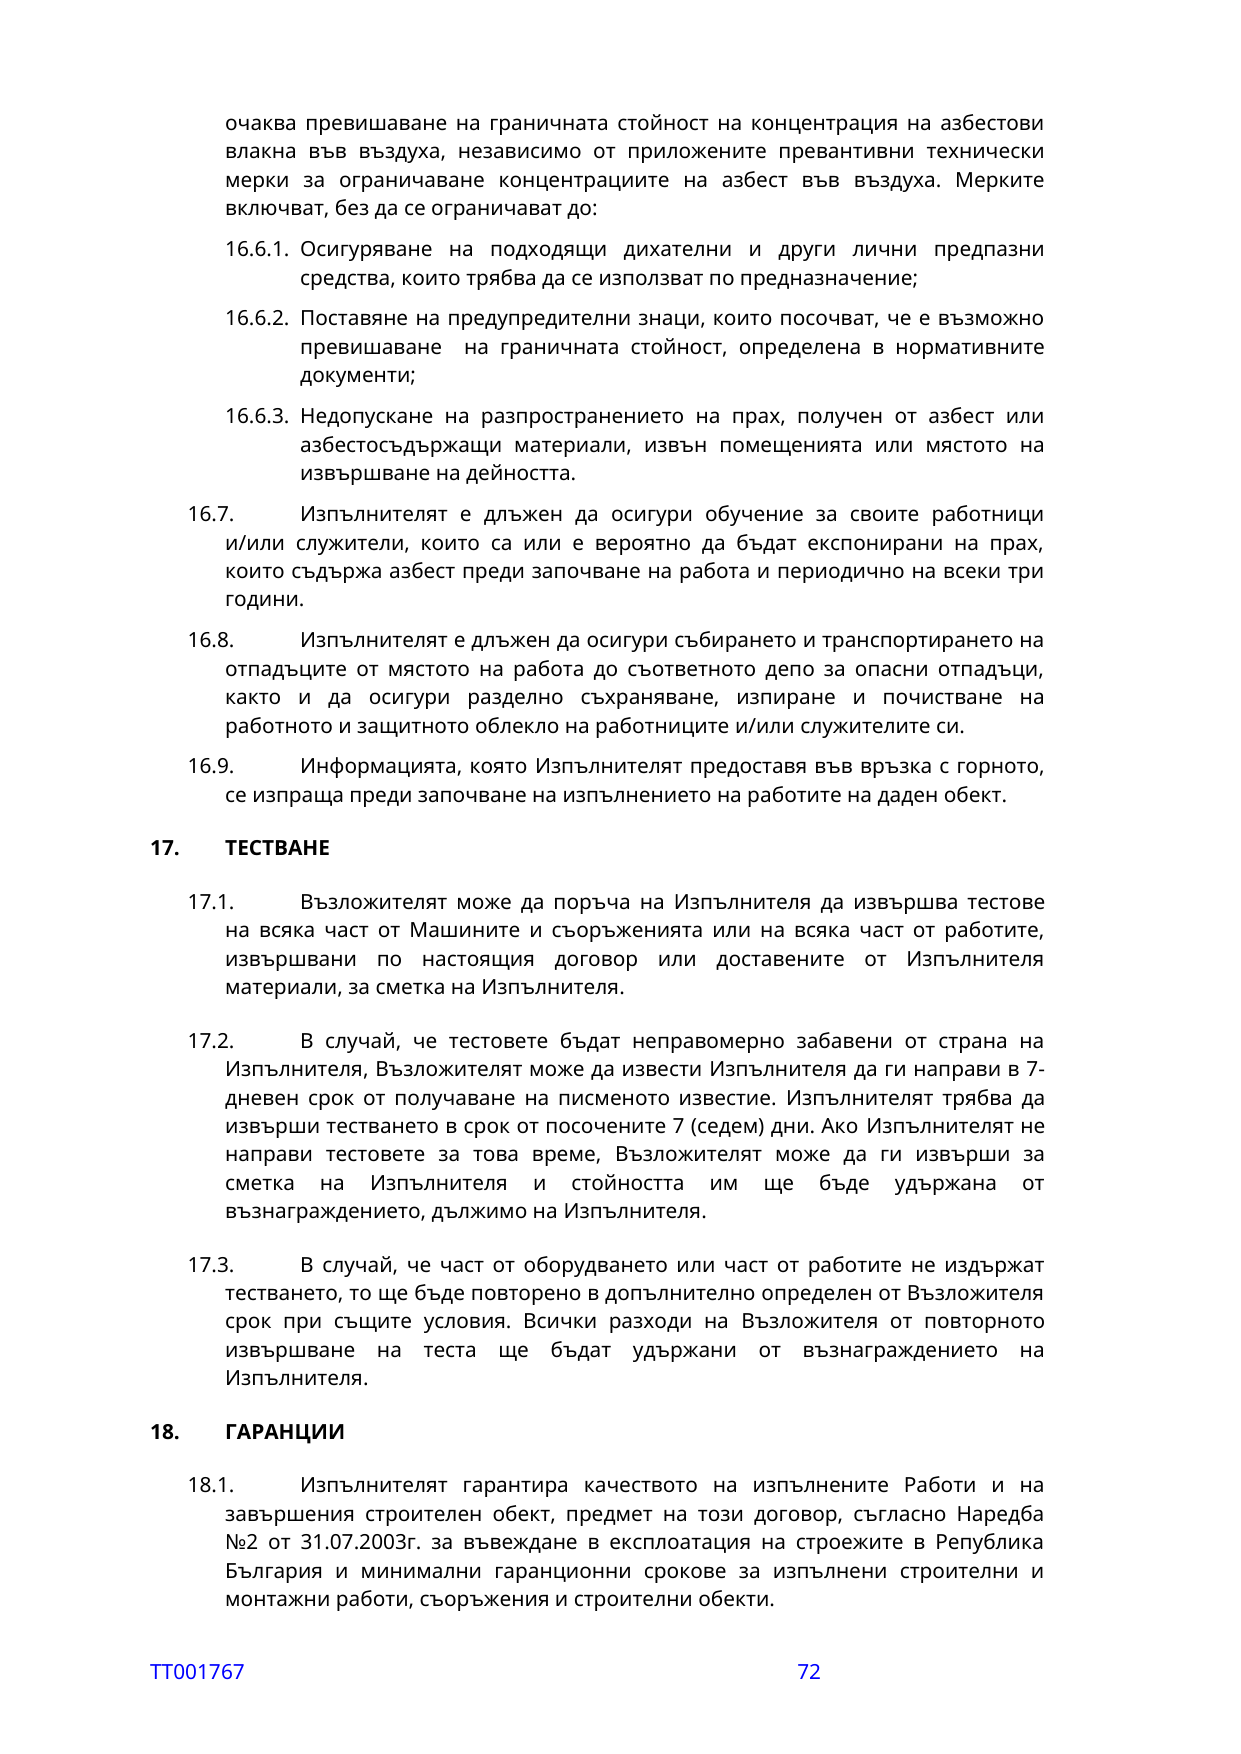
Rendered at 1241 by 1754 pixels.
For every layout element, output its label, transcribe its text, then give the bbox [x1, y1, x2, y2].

list ТЕСТВАНЕ [150, 833, 1045, 862]
list Поставяне на предупредителни знаци, които посочват, че е възможно превишаване на граничната стойност, определена в нормативните документи; [225, 303, 1045, 389]
list Осигуряване на подходящи дихателни и други лични предпазни средства, които трябва да се използват по предназначение; [225, 234, 1045, 291]
list Информацията, която Изпълнителят предоставя във връзка с горното, се изпраща преди започване на изпълнението на работите на даден обект. [187, 752, 1045, 808]
list Изпълнителят е длъжен да осигури събирането и транспортирането на отпадъците от мястото на работа до съответното депо за опасни отпадъци, както и да осигури разделно съхраняване, изпиране и почистване на работното и защитното облекло на работниците и/или служителите си. [187, 625, 1045, 739]
list Изпълнителят е длъжен да осигури обучение за своите работници и/или служители, които са или е вероятно да бъдат експонирани на прах, които съдържа азбест преди започване на работа и периодично на всеки три години. [187, 499, 1045, 613]
list В случай, че част от оборудването или част от работите не издържат тестването, то ще бъде повторено в допълнително определен от Възложителя срок при същите условия. Всички разходи на Възложителя от повторното извършване на теста ще бъдат удържани от възнаграждението на Изпълнителя. [187, 1250, 1045, 1392]
list Възложителят може да поръча на Изпълнителя да извършва тестове на всяка част от Машините и съоръженията или на всяка част от работите, извършвани по настоящия договор или доставените от Изпълнителя материали, за сметка на Изпълнителя. [187, 887, 1045, 1001]
list Изпълнителят гарантира качеството на изпълнените Работи и на завършения строителен обект, предмет на този договор, съгласно Наредба №2 от 31.07.2003г. за въвеждане в експлоатация на строежите в Република България и минимални гаранционни срокове за изпълнени строителни и монтажни работи, съоръжения и строителни обекти. [187, 1470, 1045, 1613]
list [187, 108, 1045, 222]
list ГАРАНЦИИ [150, 1417, 1045, 1445]
list В случай, че тестовете бъдат неправомерно забавени от страна на Изпълнителя, Възложителят може да извести Изпълнителя да ги направи в 7-дневен срок от получаване на писменото известие. Изпълнителят трябва да извърши тестването в срок от посочените 7 (седем) дни. Ако Изпълнителят не направи тестовете за това време, Възложителят може да ги извърши за сметка на Изпълнителя и стойността им ще бъде удържана от възнаграждението, дължимо на Изпълнителя. [187, 1026, 1045, 1225]
list Недопускане на разпространението на прах, получен от азбест или азбестосъдържащи материали, извън помещенията или мястото на извършване на дейността. [225, 401, 1045, 487]
